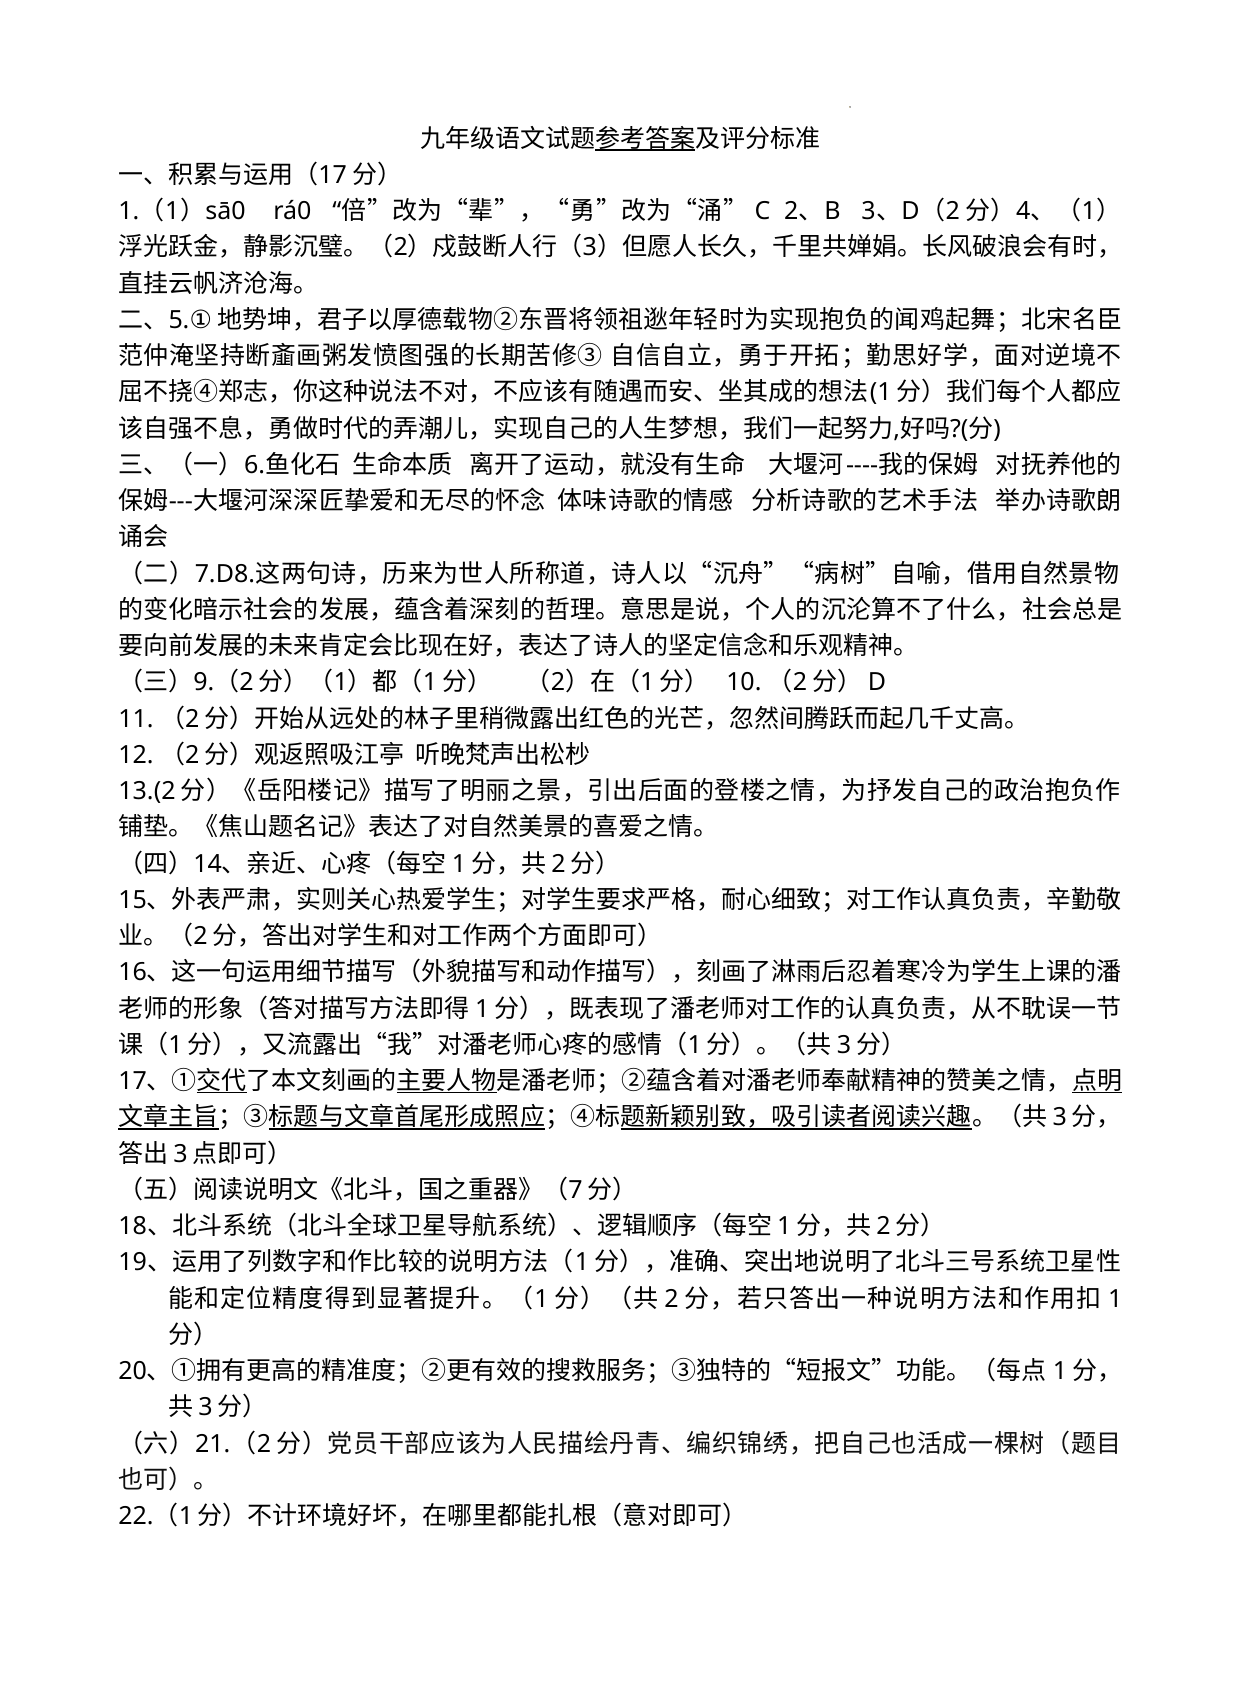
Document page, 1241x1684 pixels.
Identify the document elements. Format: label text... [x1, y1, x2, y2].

text 一、积累与运用（17分） [118, 154, 1122, 191]
text 16、这一句运用细节描写（外貌描写和动作描写），刻画了淋雨后忍着寒冷为学生上课的潘老师的形象（答对描写方法即得1分），既表现了潘老师对工作的认真负责，从不耽误一节课（1分），又流露出“我”对潘老师心疼的感情（1分）。（共3分） [118, 952, 1122, 1061]
text （六）21.（2分）党员干部应该为人民描绘丹青、编织锦绣，把自己也活成一棵树（题目也可）。 [118, 1423, 1122, 1496]
text 九年级语文试题参考答案及评分标准 [118, 118, 1122, 154]
text 17、①交代了本文刻画的主要人物是潘老师；②蕴含着对潘老师奉献精神的赞美之情，点明文章主旨；③标题与文章首尾形成照应；④标题新颖别致，吸引读者阅读兴趣。（共3分，答出3点即可） [118, 1061, 1122, 1169]
text 15、外表严肃，实则关心热爱学生；对学生要求严格，耐心细致；对工作认真负责，辛勤敬业。（2分，答出对学生和对工作两个方面即可） [118, 879, 1122, 952]
list （三）9.（2分）（1）都（1分） （2）在（1分） 10. （2分） D [118, 662, 1122, 698]
text （二）7.D8.这两句诗，历来为世人所称道，诗人以“沉舟”“病树”自喻，借用自然景物的变化暗示社会的发展，蕴含着深刻的哲理。意思是说，个人的沉沦算不了什么，社会总是要向前发展的未来肯定会比现在好，表达了诗人的坚定信念和乐观精神。 [118, 553, 1122, 662]
text 11. （2分）开始从远处的林子里稍微露出红色的光芒，忽然间腾跃而起几千丈高。 [118, 698, 1122, 734]
text 12. （2分）观返照吸江亭 听晚梵声出松杪 [118, 734, 1122, 771]
text （五）阅读说明文《北斗，国之重器》（7分） [118, 1169, 1122, 1206]
text 22.（1分）不计环境好坏，在哪里都能扎根（意对即可） [118, 1496, 1122, 1532]
text 18、北斗系统（北斗全球卫星导航系统）、逻辑顺序（每空1分，共2分） [118, 1206, 1122, 1242]
text 三、（一）6.鱼化石 生命本质 离开了运动，就没有生命 大堰河----我的保姆 对抚养他的保姆---大堰河深深匠挚爱和无尽的怀念 体味诗歌的情感 分析诗歌的艺术手法 举办诗歌朗诵会 [118, 444, 1122, 553]
text （四）14、亲近、心疼（每空1分，共2分） [118, 843, 1122, 879]
text 1.（1）sā0 rá0 “倍”改为“辈”，“勇”改为“涌” C 2、B 3、D（2分）4、（1）浮光跃金，静影沉璧。（2）戍鼓断人行（3）但愿人长久，千里共婵娟。长风破浪会有时，直挂云帆济沧海。 [118, 191, 1122, 299]
text 19、运用了列数字和作比较的说明方法（1分），准确、突出地说明了北斗三号系统卫星性能和定位精度得到显著提升。（1分）（共2分，若只答出一种说明方法和作用扣1分） [118, 1242, 1122, 1351]
text 13.(2分）《岳阳楼记》描写了明丽之景，引出后面的登楼之情，为抒发自己的政治抱负作铺垫。《焦山题名记》表达了对自然美景的喜爱之情。 [118, 771, 1122, 843]
text 二、5.①地势坤，君子以厚德载物②东晋将领祖逖年轻时为实现抱负的闻鸡起舞；北宋名臣范仲淹坚持断齑画粥发愤图强的长期苦修③ 自信自立，勇于开拓；勤思好学，面对逆境不屈不挠④郑志，你这种说法不对，不应该有随遇而安、坐其成的想法(1分）我们每个人都应该自强不息，勇做时代的弄潮儿，实现自己的人生梦想，我们一起努力,好吗?(分) [118, 299, 1122, 444]
text 20、①拥有更高的精准度；②更有效的搜救服务；③独特的“短报文”功能。（每点1分，共3分） [118, 1351, 1122, 1423]
